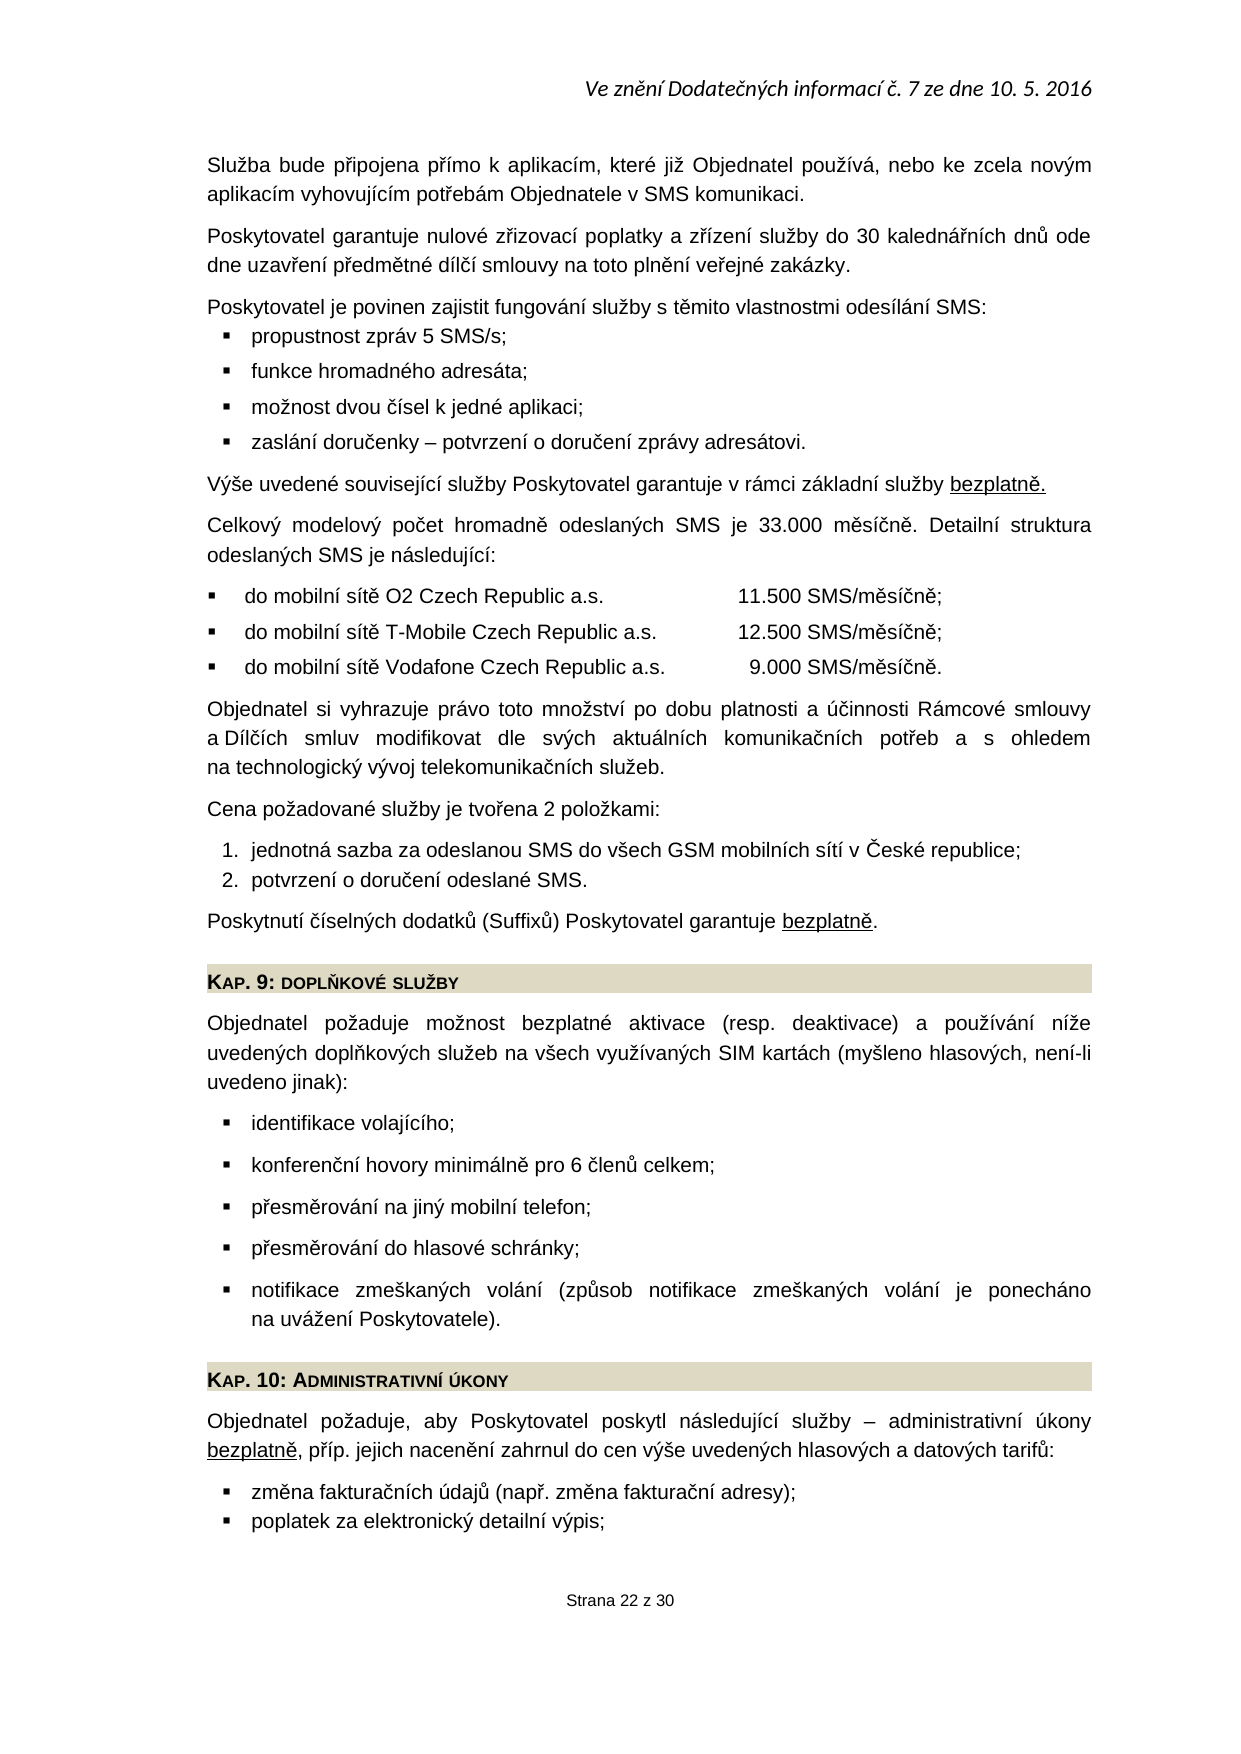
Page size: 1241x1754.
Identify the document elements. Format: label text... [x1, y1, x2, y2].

list poplatek za elektronický detailní výpis; [222, 1504, 1092, 1533]
list přesměrování do hlasové schránky; [222, 1231, 1092, 1260]
list zaslání doručenky – potvrzení o doručení zprávy adresátovi. [222, 425, 1092, 454]
text Objednatel požaduje, aby Poskytovatel poskytl následující služby – administrativní úkony bezplatně, příp. jejich nacenění zahrnul do cen výše uvedených hlasových a datových tarifů: [207, 1404, 1092, 1462]
list identifikace volajícího; [222, 1106, 1092, 1135]
list do mobilní sítě Vodafone Czech Republic a.s. 9.000 SMS/měsíčně. [207, 650, 1092, 679]
text Služba bude připojena přímo k aplikacím, které již Objednatel používá, nebo ke zcela novým aplikacím vyhovujícím potřebám Objednatele v SMS komunikaci. [207, 148, 1092, 206]
list konferenční hovory minimálně pro 6 členů celkem; [222, 1148, 1092, 1177]
list notifikace zmeškaných volání (způsob notifikace zmeškaných volání je ponecháno na uvážení Poskytovatele). [222, 1273, 1092, 1331]
list možnost dvou čísel k jedné aplikaci; [222, 389, 1092, 418]
text Poskytnutí číselných dodatků (Suffixů) Poskytovatel garantuje bezplatně. [207, 904, 1092, 933]
text Kap. 9: doplňkové služby [207, 964, 1092, 993]
list potvrzení o doručení odeslané SMS. [222, 862, 1092, 891]
list propustnost zpráv 5 SMS/s; [222, 318, 1092, 348]
text Objednatel požaduje možnost bezplatné aktivace (resp. deaktivace) a používání níže uvedených doplňkových služeb na všech využívaných SIM kartách (myšleno hlasových, není-li uvedeno jinak): [207, 1006, 1092, 1093]
list přesměrování na jiný mobilní telefon; [222, 1189, 1092, 1218]
list do mobilní sítě T-Mobile Czech Republic a.s. 12.500 SMS/měsíčně; [207, 614, 1092, 643]
text Celkový modelový počet hromadně odeslaných SMS je 33.000 měsíčně. Detailní struktura odeslaných SMS je následující: [207, 508, 1092, 566]
text Poskytovatel je povinen zajistit fungování služby s těmito vlastnostmi odesílání SMS: [207, 289, 1092, 318]
list změna fakturačních údajů (např. změna fakturační adresy); [222, 1475, 1092, 1504]
text Objednatel si vyhrazuje právo toto množství po dobu platnosti a účinnosti Rámcové smlouvy a Dílčích smluv modifikovat dle svých aktuálních komunikačních potřeb a s ohledem na technologický vývoj telekomunikačních služeb. [207, 691, 1092, 779]
list jednotná sazba za odeslanou SMS do všech GSM mobilních sítí v České republice; [222, 833, 1092, 862]
text Poskytovatel garantuje nulové zřizovací poplatky a zřízení služby do 30 kalednářních dnů ode dne uzavření předmětné dílčí smlouvy na toto plnění veřejné zakázky. [207, 218, 1092, 277]
text Výše uvedené související služby Poskytovatel garantuje v rámci základní služby bezplatně. [207, 466, 1092, 496]
text Cena požadované služby je tvořena 2 položkami: [207, 791, 1092, 821]
list do mobilní sítě O2 Czech Republic a.s. 11.500 SMS/měsíčně; [207, 579, 1092, 608]
text Kap. 10: Administrativní úkony [207, 1362, 1092, 1391]
list funkce hromadného adresáta; [222, 354, 1092, 383]
